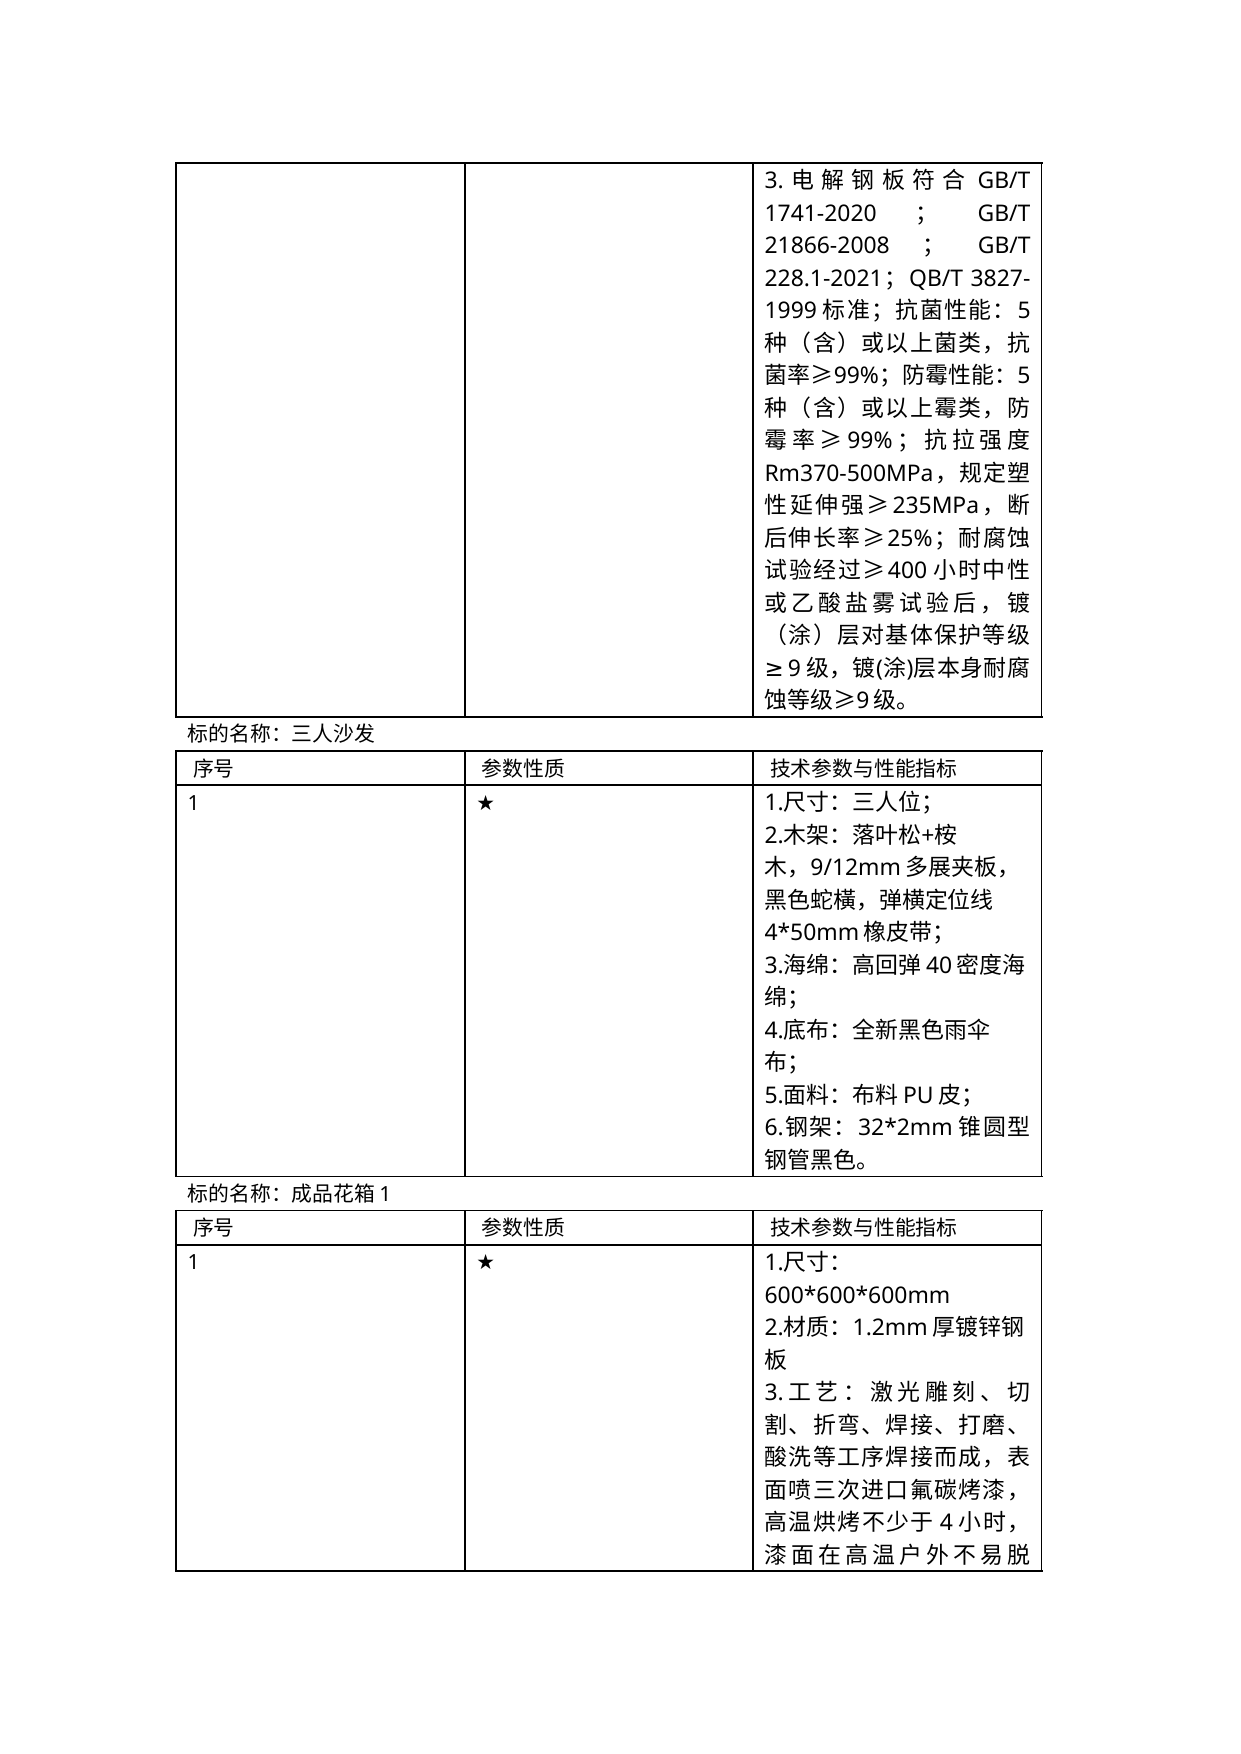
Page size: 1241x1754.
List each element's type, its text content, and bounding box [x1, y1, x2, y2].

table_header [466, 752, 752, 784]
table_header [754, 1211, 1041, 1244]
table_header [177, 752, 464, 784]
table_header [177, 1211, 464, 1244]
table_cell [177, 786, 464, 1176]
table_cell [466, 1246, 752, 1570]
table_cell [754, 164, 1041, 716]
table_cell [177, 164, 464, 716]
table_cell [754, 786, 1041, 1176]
text 标的名称：三人沙发 [187, 718, 1053, 750]
text 标的名称：成品花箱1 [187, 1177, 1053, 1210]
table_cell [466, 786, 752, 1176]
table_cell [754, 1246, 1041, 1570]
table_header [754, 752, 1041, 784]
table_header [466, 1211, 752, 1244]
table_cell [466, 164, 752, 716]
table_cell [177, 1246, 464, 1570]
